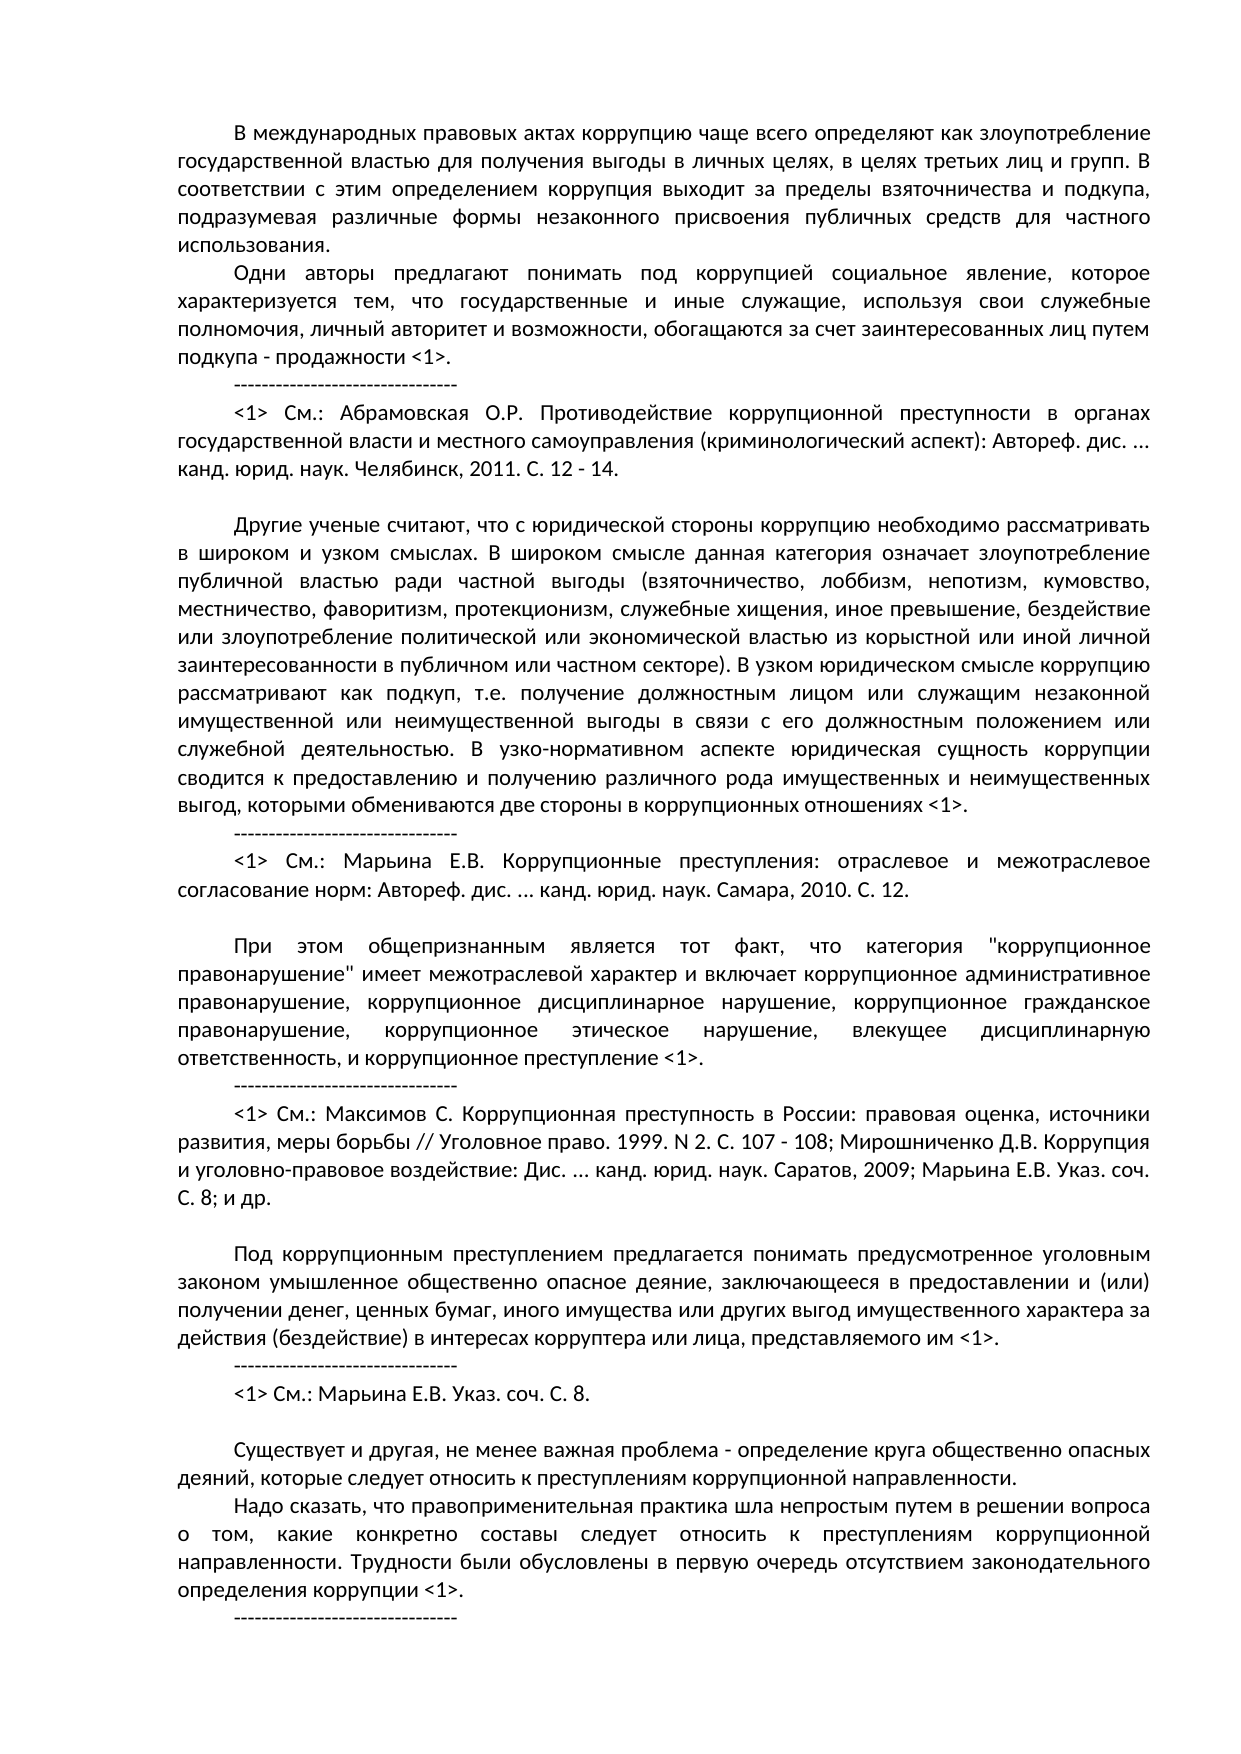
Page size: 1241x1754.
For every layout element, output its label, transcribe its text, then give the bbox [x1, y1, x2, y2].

text <1> См.: Максимов С. Коррупционная преступность в России: правовая оценка, источники развития, меры борьбы // Уголовное право. 1999. N 2. С. 107 - 108; Мирошниченко Д.В. Коррупция и уголовно-правовое воздействие: Дис. ... канд. юрид. наук. Саратов, 2009; Марьина Е.В. Указ. соч. С. 8; и др. [177, 1099, 1152, 1211]
text Одни авторы предлагают понимать под коррупцией социальное явление, которое характеризуется тем, что государственные и иные служащие, используя свои служебные полномочия, личный авторитет и возможности, обогащаются за счет заинтересованных лиц путем подкупа - продажности <1>. [177, 258, 1152, 370]
text Другие ученые считают, что с юридической стороны коррупцию необходимо рассматривать в широком и узком смыслах. В широком смысле данная категория означает злоупотребление публичной властью ради частной выгоды (взяточничество, лоббизм, непотизм, кумовство, местничество, фаворитизм, протекционизм, служебные хищения, иное превышение, бездействие или злоупотребление политической или экономической властью из корыстной или иной личной заинтересованности в публичном или частном секторе). В узком юридическом смысле коррупцию рассматривают как подкуп, т.е. получение должностным лицом или служащим незаконной имущественной или неимущественной выгоды в связи с его должностным положением или служебной деятельностью. В узко-нормативном аспекте юридическая сущность коррупции сводится к предоставлению и получению различного рода имущественных и неимущественных выгод, которыми обмениваются две стороны в коррупционных отношениях <1>. [177, 510, 1152, 819]
text При этом общепризнанным является тот факт, что категория "коррупционное правонарушение" имеет межотраслевой характер и включает коррупционное административное правонарушение, коррупционное дисциплинарное нарушение, коррупционное гражданское правонарушение, коррупционное этическое нарушение, влекущее дисциплинарную ответственность, и коррупционное преступление <1>. [177, 931, 1152, 1071]
text В международных правовых актах коррупцию чаще всего определяют как злоупотребление государственной властью для получения выгоды в личных целях, в целях третьих лиц и групп. В соответствии с этим определением коррупция выходит за пределы взяточничества и подкупа, подразумевая различные формы незаконного присвоения публичных средств для частного использования. [177, 118, 1152, 258]
text -------------------------------- [177, 370, 1152, 398]
text <1> См.: Марьина Е.В. Указ. соч. С. 8. [177, 1379, 1152, 1407]
text -------------------------------- [177, 1603, 1152, 1631]
text -------------------------------- [177, 1071, 1152, 1099]
text <1> См.: Абрамовская О.Р. Противодействие коррупционной преступности в органах государственной власти и местного самоуправления (криминологический аспект): Автореф. дис. ... канд. юрид. наук. Челябинск, 2011. С. 12 - 14. [177, 398, 1152, 482]
text -------------------------------- [177, 1351, 1152, 1379]
text Надо сказать, что правоприменительная практика шла непростым путем в решении вопроса о том, какие конкретно составы следует относить к преступлениям коррупционной направленности. Трудности были обусловлены в первую очередь отсутствием законодательного определения коррупции <1>. [177, 1491, 1152, 1603]
text -------------------------------- [177, 819, 1152, 847]
text Под коррупционным преступлением предлагается понимать предусмотренное уголовным законом умышленное общественно опасное деяние, заключающееся в предоставлении и (или) получении денег, ценных бумаг, иного имущества или других выгод имущественного характера за действия (бездействие) в интересах корруптера или лица, представляемого им <1>. [177, 1239, 1152, 1351]
text <1> См.: Марьина Е.В. Коррупционные преступления: отраслевое и межотраслевое согласование норм: Автореф. дис. ... канд. юрид. наук. Самара, 2010. С. 12. [177, 847, 1152, 903]
text Существует и другая, не менее важная проблема - определение круга общественно опасных деяний, которые следует относить к преступлениям коррупционной направленности. [177, 1435, 1152, 1491]
